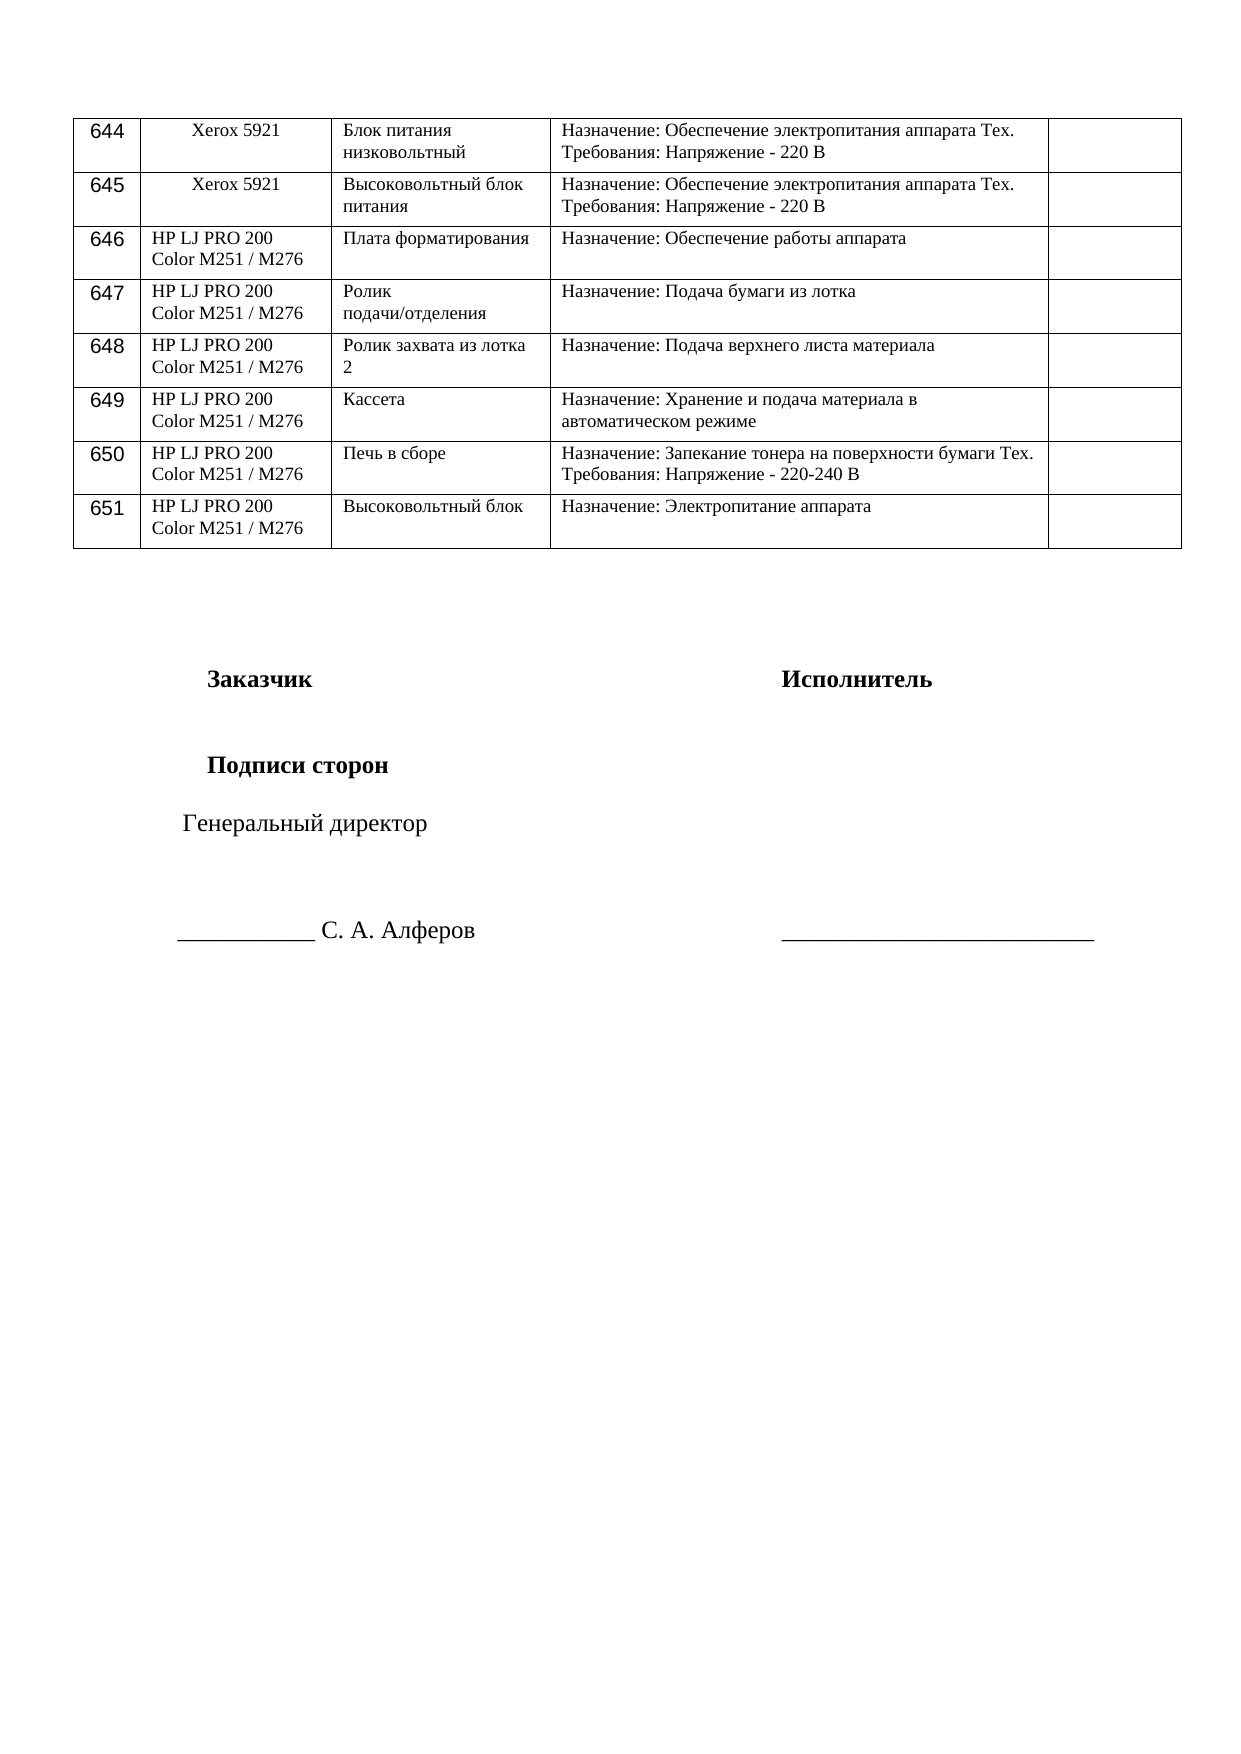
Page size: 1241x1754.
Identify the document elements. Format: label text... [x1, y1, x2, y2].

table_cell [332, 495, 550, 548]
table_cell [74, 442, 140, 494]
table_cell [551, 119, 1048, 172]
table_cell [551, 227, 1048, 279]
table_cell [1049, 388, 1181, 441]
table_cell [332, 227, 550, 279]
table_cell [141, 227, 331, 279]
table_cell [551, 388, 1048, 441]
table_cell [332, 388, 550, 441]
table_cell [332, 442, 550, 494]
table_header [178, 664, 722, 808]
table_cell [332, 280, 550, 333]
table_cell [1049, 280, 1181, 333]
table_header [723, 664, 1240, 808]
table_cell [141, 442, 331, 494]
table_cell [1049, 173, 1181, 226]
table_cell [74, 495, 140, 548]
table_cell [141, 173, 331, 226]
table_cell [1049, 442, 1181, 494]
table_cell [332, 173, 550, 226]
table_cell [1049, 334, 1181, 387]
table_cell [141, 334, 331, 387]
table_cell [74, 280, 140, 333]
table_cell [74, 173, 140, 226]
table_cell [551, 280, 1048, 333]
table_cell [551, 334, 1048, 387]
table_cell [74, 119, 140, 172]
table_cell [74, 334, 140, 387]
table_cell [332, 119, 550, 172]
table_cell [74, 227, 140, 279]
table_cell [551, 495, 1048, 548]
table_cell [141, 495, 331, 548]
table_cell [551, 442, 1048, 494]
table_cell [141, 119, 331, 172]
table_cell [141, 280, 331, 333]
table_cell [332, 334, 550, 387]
text ___________ С. А. Алферов _________________________ [177, 916, 1152, 944]
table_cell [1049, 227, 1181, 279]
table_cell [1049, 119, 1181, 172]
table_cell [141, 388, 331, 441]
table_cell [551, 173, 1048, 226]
text Генеральный директор [177, 808, 1152, 837]
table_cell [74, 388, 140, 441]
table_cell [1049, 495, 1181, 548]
